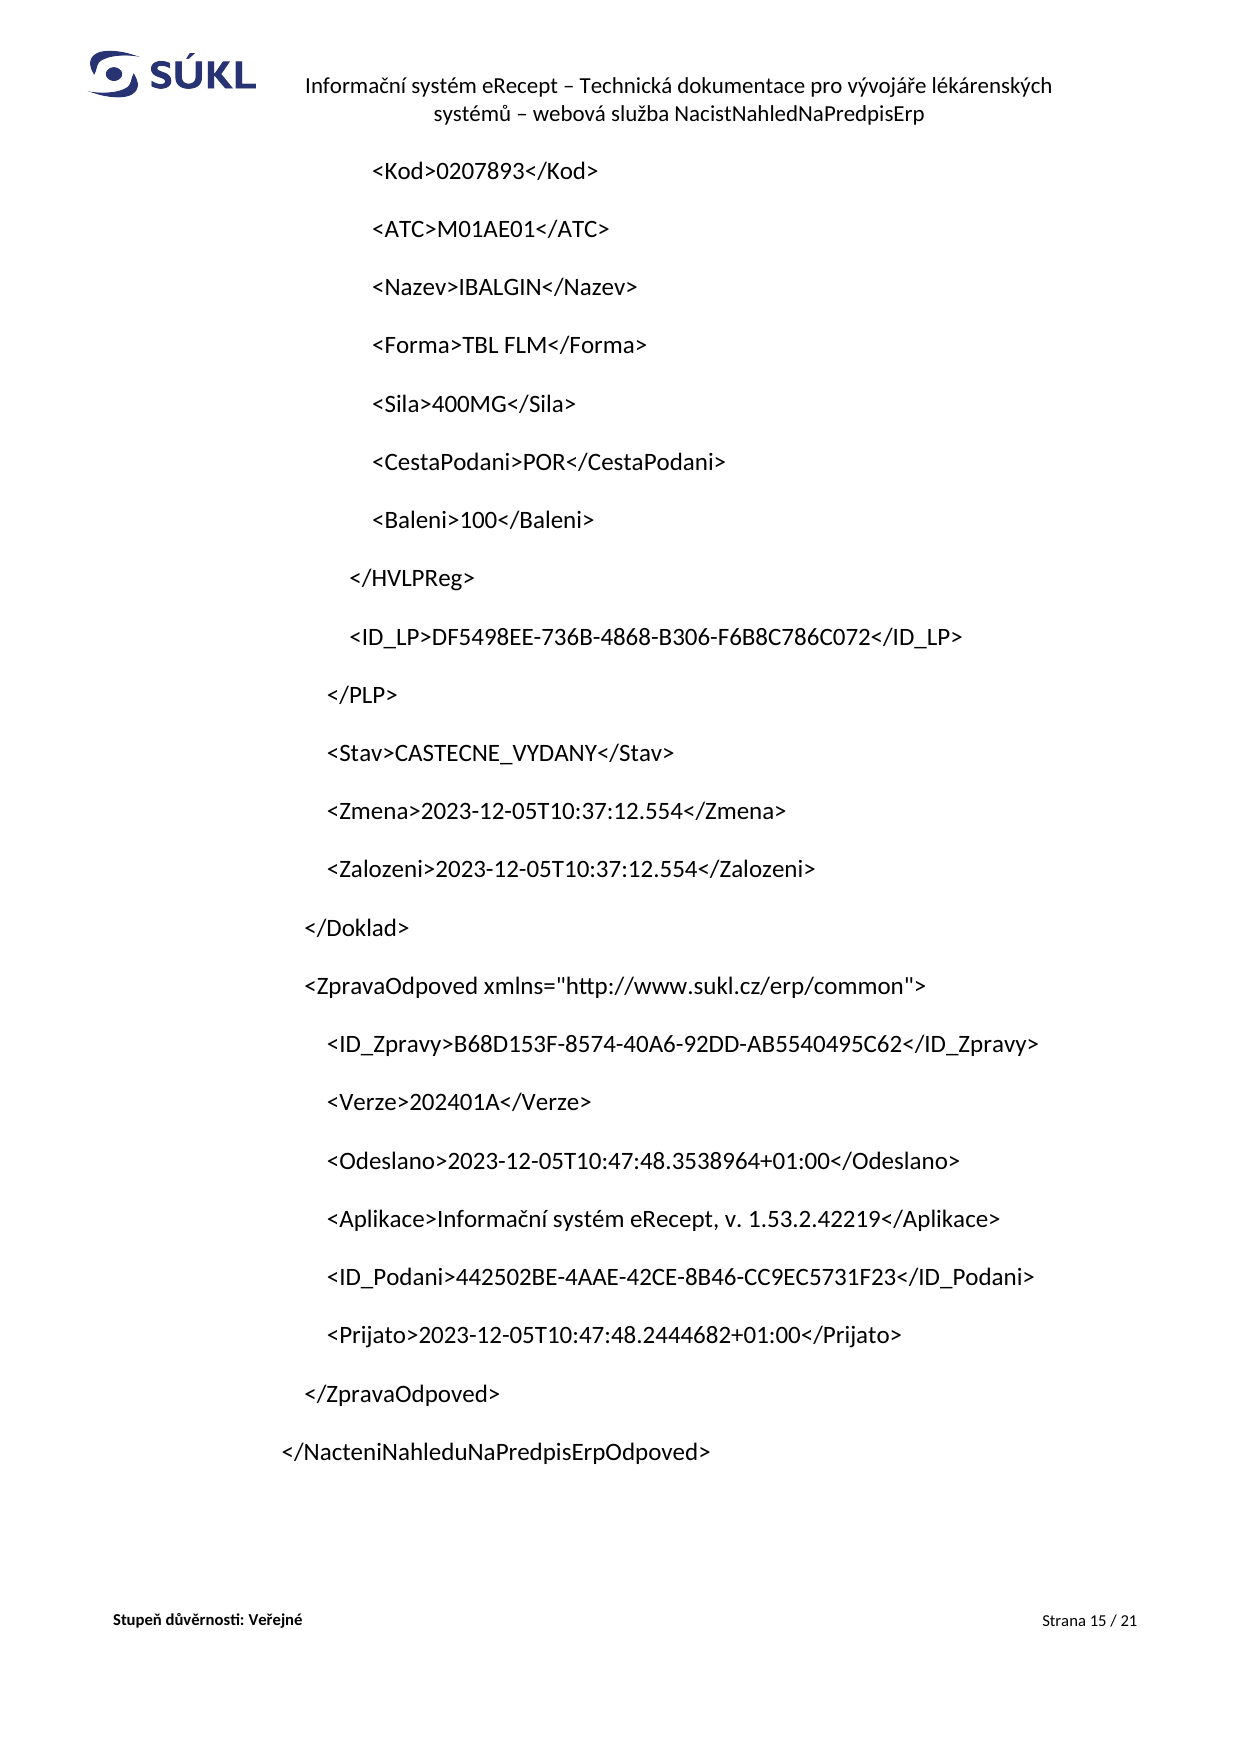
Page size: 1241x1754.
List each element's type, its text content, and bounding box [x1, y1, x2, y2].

text <Kod>0207893</Kod> [236, 155, 1092, 185]
text <ID_Podani>442502BE-4AAE-42CE-8B46-CC9EC5731F23</ID_Podani> [236, 1261, 1092, 1292]
text </PLP> [236, 679, 1092, 709]
text <Verze>202401A</Verze> [236, 1087, 1092, 1117]
text <CestaPodani>POR</CestaPodani> [236, 446, 1092, 477]
text <Aplikace>Informační systém eRecept, v. 1.53.2.42219</Aplikace> [236, 1203, 1092, 1233]
text <Baleni>100</Baleni> [236, 504, 1092, 535]
text <Odeslano>2023-12-05T10:47:48.3538964+01:00</Odeslano> [236, 1145, 1092, 1175]
text <ZpravaOdpoved xmlns="http://www.sukl.cz/erp/common"> [236, 970, 1092, 1001]
picture [86, 48, 256, 100]
text <Forma>TBL FLM</Forma> [236, 329, 1092, 360]
text <ID_Zpravy>B68D153F-8574-40A6-92DD-AB5540495C62</ID_Zpravy> [236, 1028, 1092, 1059]
text </NacteniNahleduNaPredpisErpOdpoved> [236, 1436, 1092, 1466]
text </Doklad> [236, 912, 1092, 942]
text <Stav>CASTECNE_VYDANY</Stav> [236, 737, 1092, 768]
text <Prijato>2023-12-05T10:47:48.2444682+01:00</Prijato> [236, 1319, 1092, 1350]
text <ATC>M01AE01</ATC> [236, 213, 1092, 244]
text <Zmena>2023-12-05T10:37:12.554</Zmena> [236, 795, 1092, 826]
text <Sila>400MG</Sila> [236, 388, 1092, 418]
text <Zalozeni>2023-12-05T10:37:12.554</Zalozeni> [236, 854, 1092, 884]
text </HVLPReg> [236, 562, 1092, 593]
text <Nazev>IBALGIN</Nazev> [236, 271, 1092, 302]
text <ID_LP>DF5498EE-736B-4868-B306-F6B8C786C072</ID_LP> [236, 621, 1092, 651]
text </ZpravaOdpoved> [236, 1378, 1092, 1408]
